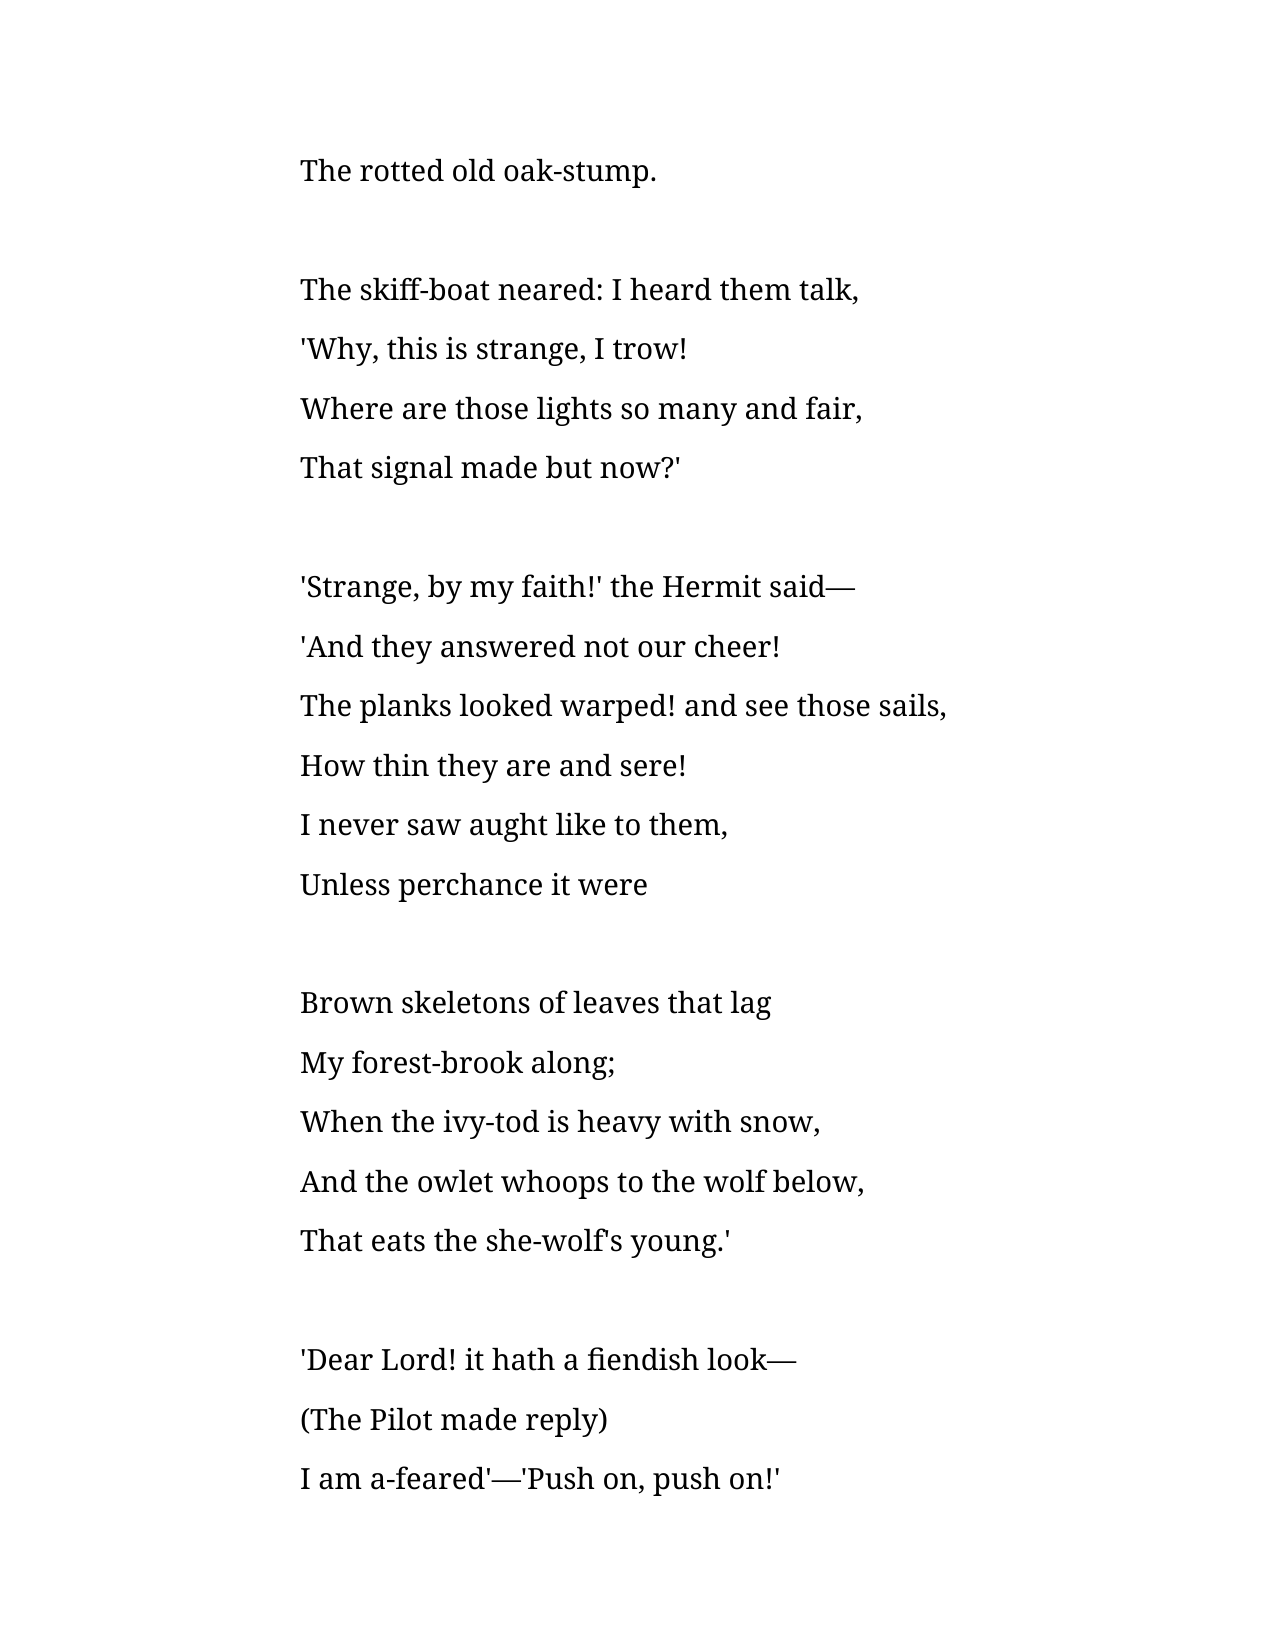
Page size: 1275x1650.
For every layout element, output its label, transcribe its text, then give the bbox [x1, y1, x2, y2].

text (The Pilot made reply) [300, 1399, 975, 1439]
text I never saw aught like to them, [300, 804, 975, 844]
text Unless perchance it were [300, 864, 975, 903]
text 'Why, this is strange, I trow! [300, 328, 975, 368]
text Brown skeletons of leaves that lag [300, 983, 975, 1022]
text And the owlet whoops to the wolf below, [300, 1161, 975, 1201]
text That signal made but now?' [300, 447, 975, 487]
text 'Strange, by my faith!' the Hermit said— [300, 566, 975, 606]
text How thin they are and sere! [300, 745, 975, 784]
text My forest-brook along; [300, 1042, 975, 1082]
text That eats the she-wolf's young.' [300, 1221, 975, 1260]
text 'And they answered not our cheer! [300, 626, 975, 666]
text Where are those lights so many and fair, [300, 388, 975, 428]
text The skiff-boat neared: I heard them talk, [300, 269, 975, 309]
text 'Dear Lord! it hath a fiendish look— [300, 1339, 975, 1379]
text The planks looked warped! and see those sails, [300, 685, 975, 725]
text When the ivy-tod is heavy with snow, [300, 1102, 975, 1141]
text The rotted old oak-stump. [300, 150, 975, 190]
text I am a-feared'—'Push on, push on!' [300, 1458, 975, 1498]
